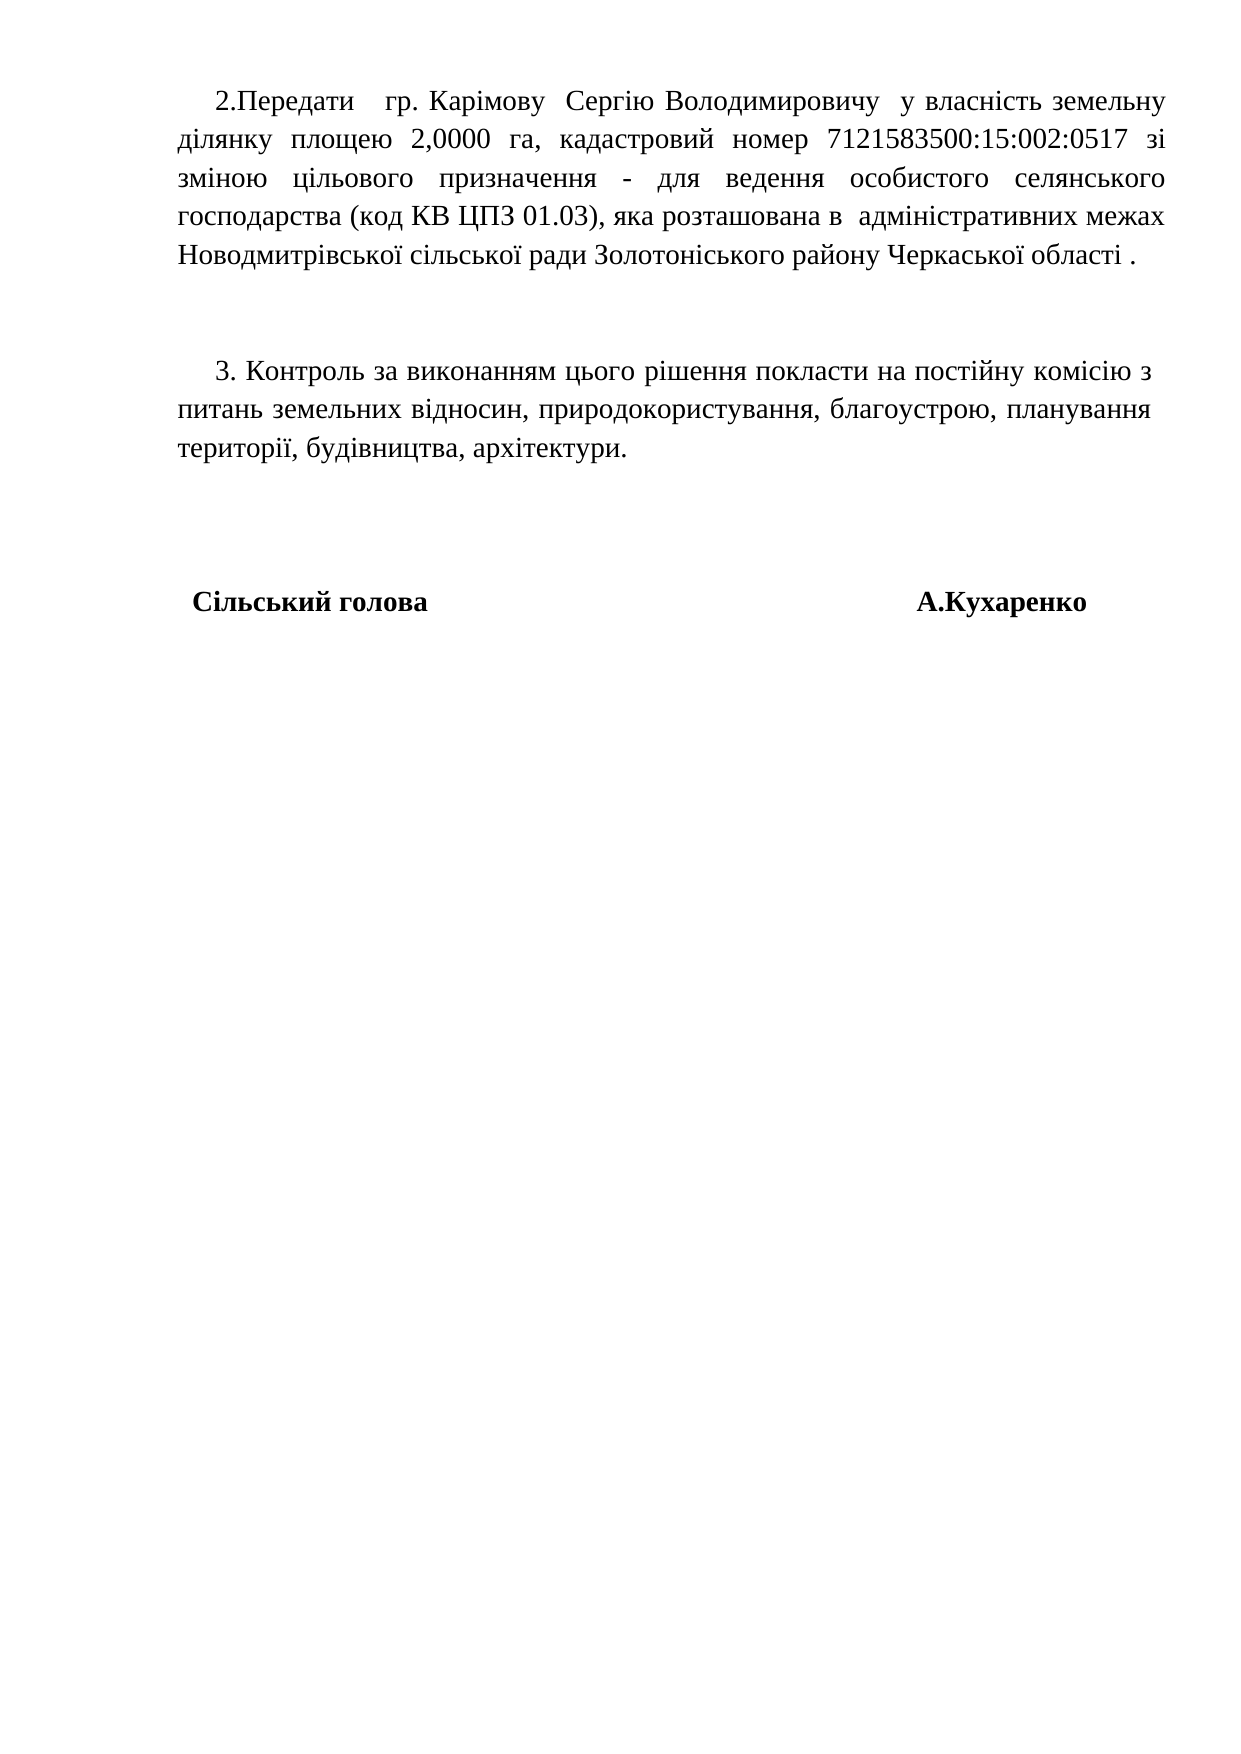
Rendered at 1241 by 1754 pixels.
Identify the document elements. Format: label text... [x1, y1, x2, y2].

text Сільський голова А.Кухаренко [177, 584, 1152, 617]
text 2.Передати гр. Карімову Сергію Володимировичу у власність земельну ділянку площею 2,0000 га, кадастровий номер 7121583500:15:002:0517 зі зміною цільового призначення - для ведення особистого селянського господарства (код КВ ЦПЗ 01.03), яка розташована в адміністративних межах Новодмитрівської сільської ради Золотоніського району Черкаської області . [177, 83, 1167, 271]
text 3. Контроль за виконанням цього рішення покласти на постійну комісію з питань земельних відносин, природокористування, благоустрою, планування території, будівництва, архітектури. [177, 353, 1152, 463]
